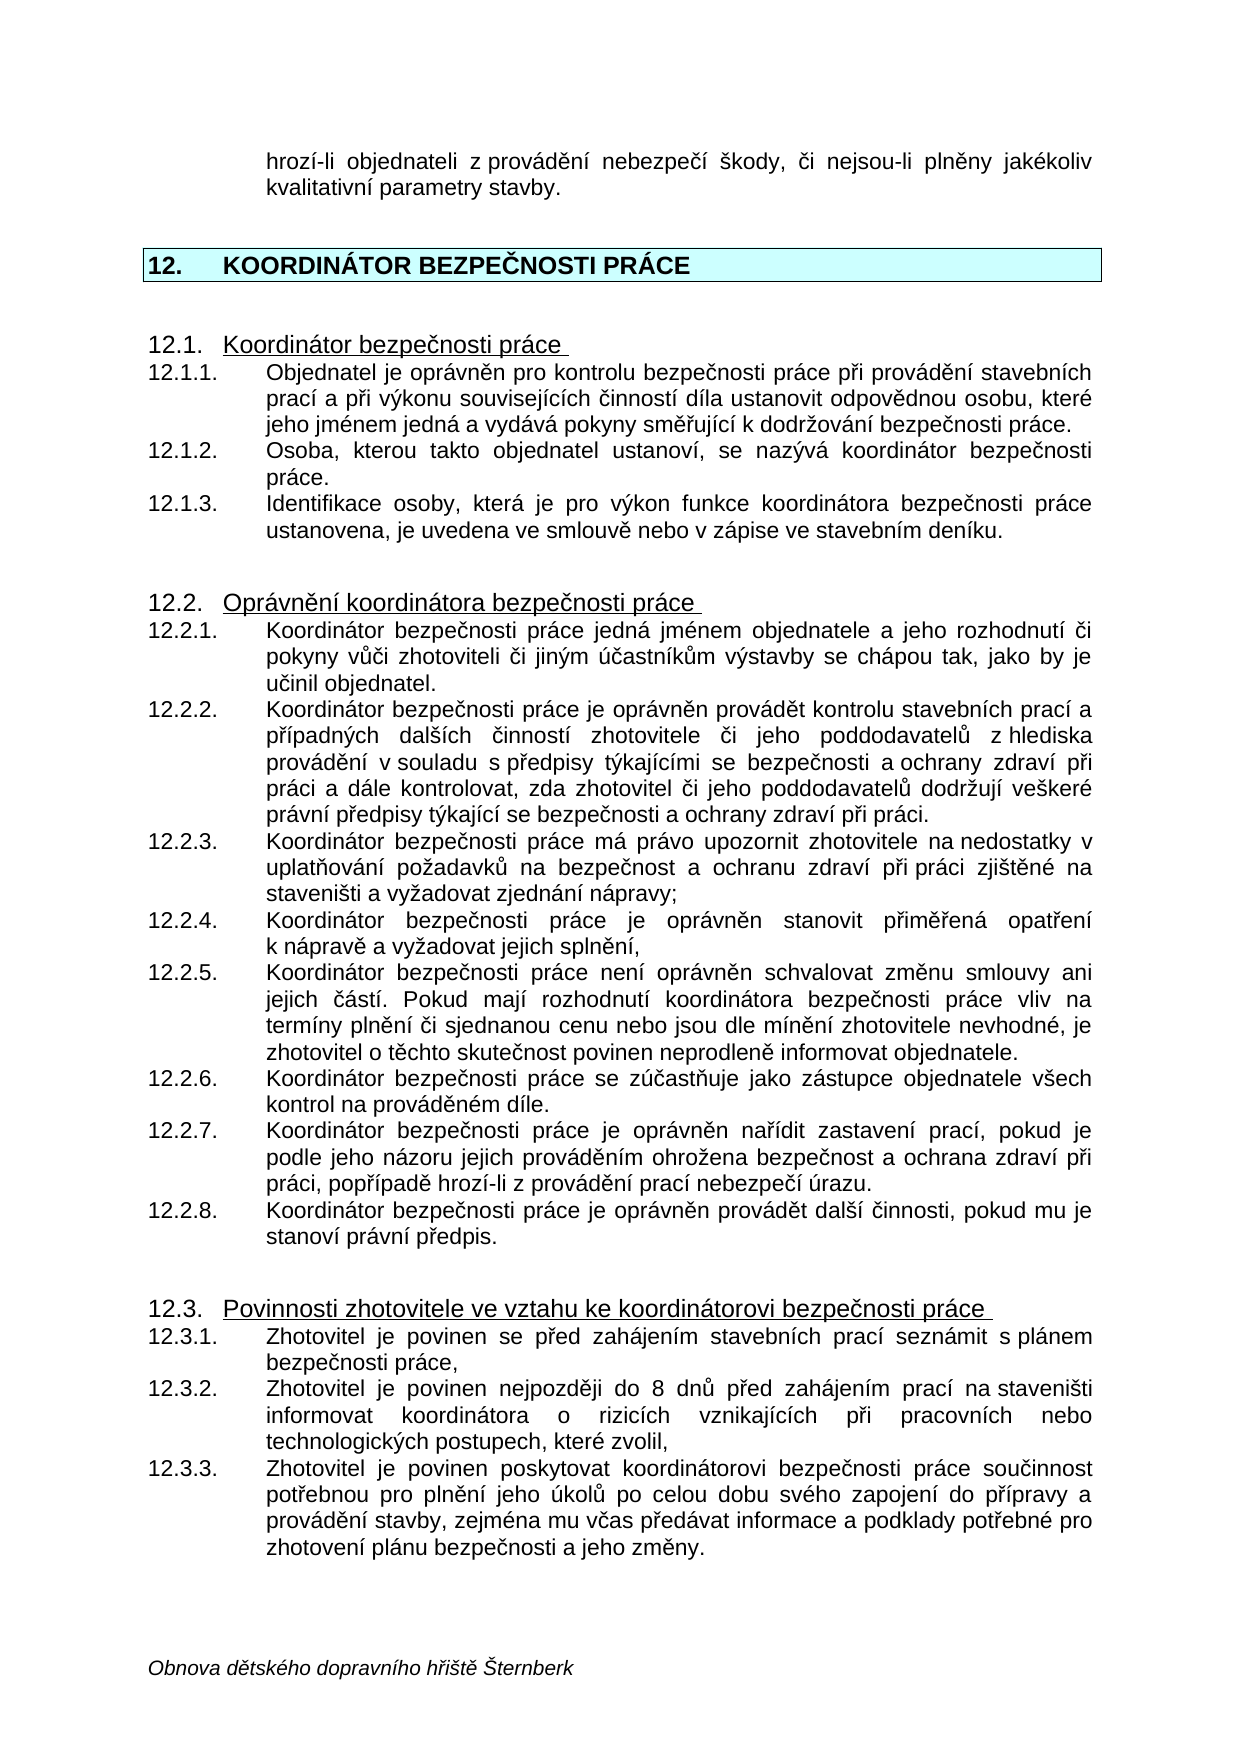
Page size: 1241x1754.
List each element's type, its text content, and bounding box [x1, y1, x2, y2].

list Koordinátor bezpečnosti práce není oprávněn schvalovat změnu smlouvy ani jejich částí. Pokud mají rozhodnutí koordinátora bezpečnosti práce vliv na termíny plnění či sjednanou cenu nebo jsou dle mínění zhotovitele nevhodné, je zhotovitel o těchto skutečnost povinen neprodleně informovat objednatele. [148, 959, 1093, 1065]
list Koordinátor bezpečnosti práce je oprávněn stanovit přiměřená opatření k nápravě a vyžadovat jejich splnění, [148, 907, 1093, 959]
list Objednatel je oprávněn pro kontrolu bezpečnosti práce při provádění stavebních prací a při výkonu souvisejících činností díla ustanovit odpovědnou osobu, které jeho jménem jedná a vydává pokyny směřující k dodržování bezpečnosti práce. [148, 358, 1093, 437]
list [148, 148, 1093, 200]
list Koordinátor bezpečnosti práce má právo upozornit zhotovitele na nedostatky v uplatňování požadavků na bezpečnost a ochranu zdraví při práci zjištěné na staveništi a vyžadovat zjednání nápravy; [148, 828, 1093, 907]
list Povinnosti zhotovitele ve vztahu ke koordinátorovi bezpečnosti práce [148, 1294, 1093, 1323]
list Koordinátor bezpečnosti práce [148, 330, 1093, 358]
list Koordinátor bezpečnosti práce se zúčastňuje jako zástupce objednatele všech kontrol na prováděném díle. [148, 1065, 1093, 1117]
text koordinátor bezpečnosti práce [144, 249, 1101, 281]
list Identifikace osoby, která je pro výkon funkce koordinátora bezpečnosti práce ustanovena, je uvedena ve smlouvě nebo v zápise ve stavebním deníku. [148, 490, 1093, 543]
list Zhotovitel je povinen nejpozději do 8 dnů před zahájením prací na staveništi informovat koordinátora o rizicích vznikajících při pracovních nebo technologických postupech, které zvolil, [148, 1375, 1093, 1454]
list Oprávnění koordinátora bezpečnosti práce [148, 588, 1093, 617]
list Koordinátor bezpečnosti práce jedná jménem objednatele a jeho rozhodnutí či pokyny vůči zhotoviteli či jiným účastníkům výstavby se chápou tak, jako by je učinil objednatel. [148, 617, 1093, 696]
list Koordinátor bezpečnosti práce je oprávněn nařídit zastavení prací, pokud je podle jeho názoru jejich prováděním ohrožena bezpečnost a ochrana zdraví při práci, popřípadě hrozí-li z provádění prací nebezpečí úrazu. [148, 1117, 1093, 1197]
list Koordinátor bezpečnosti práce je oprávněn provádět další činnosti, pokud mu je stanoví právní předpis. [148, 1197, 1093, 1249]
list Zhotovitel je povinen se před zahájením stavebních prací seznámit s plánem bezpečnosti práce, [148, 1323, 1093, 1375]
list Zhotovitel je povinen poskytovat koordinátorovi bezpečnosti práce součinnost potřebnou pro plnění jeho úkolů po celou dobu svého zapojení do přípravy a provádění stavby, zejména mu včas předávat informace a podklady potřebné pro zhotovení plánu bezpečnosti a jeho změny. [148, 1454, 1093, 1560]
list Osoba, kterou takto objednatel ustanoví, se nazývá koordinátor bezpečnosti práce. [148, 437, 1093, 490]
list Koordinátor bezpečnosti práce je oprávněn provádět kontrolu stavebních prací a případných dalších činností zhotovitele či jeho poddodavatelů z hlediska provádění v souladu s předpisy týkajícími se bezpečnosti a ochrany zdraví při práci a dále kontrolovat, zda zhotovitel či jeho poddodavatelů dodržují veškeré právní předpisy týkající se bezpečnosti a ochrany zdraví při práci. [148, 696, 1093, 828]
